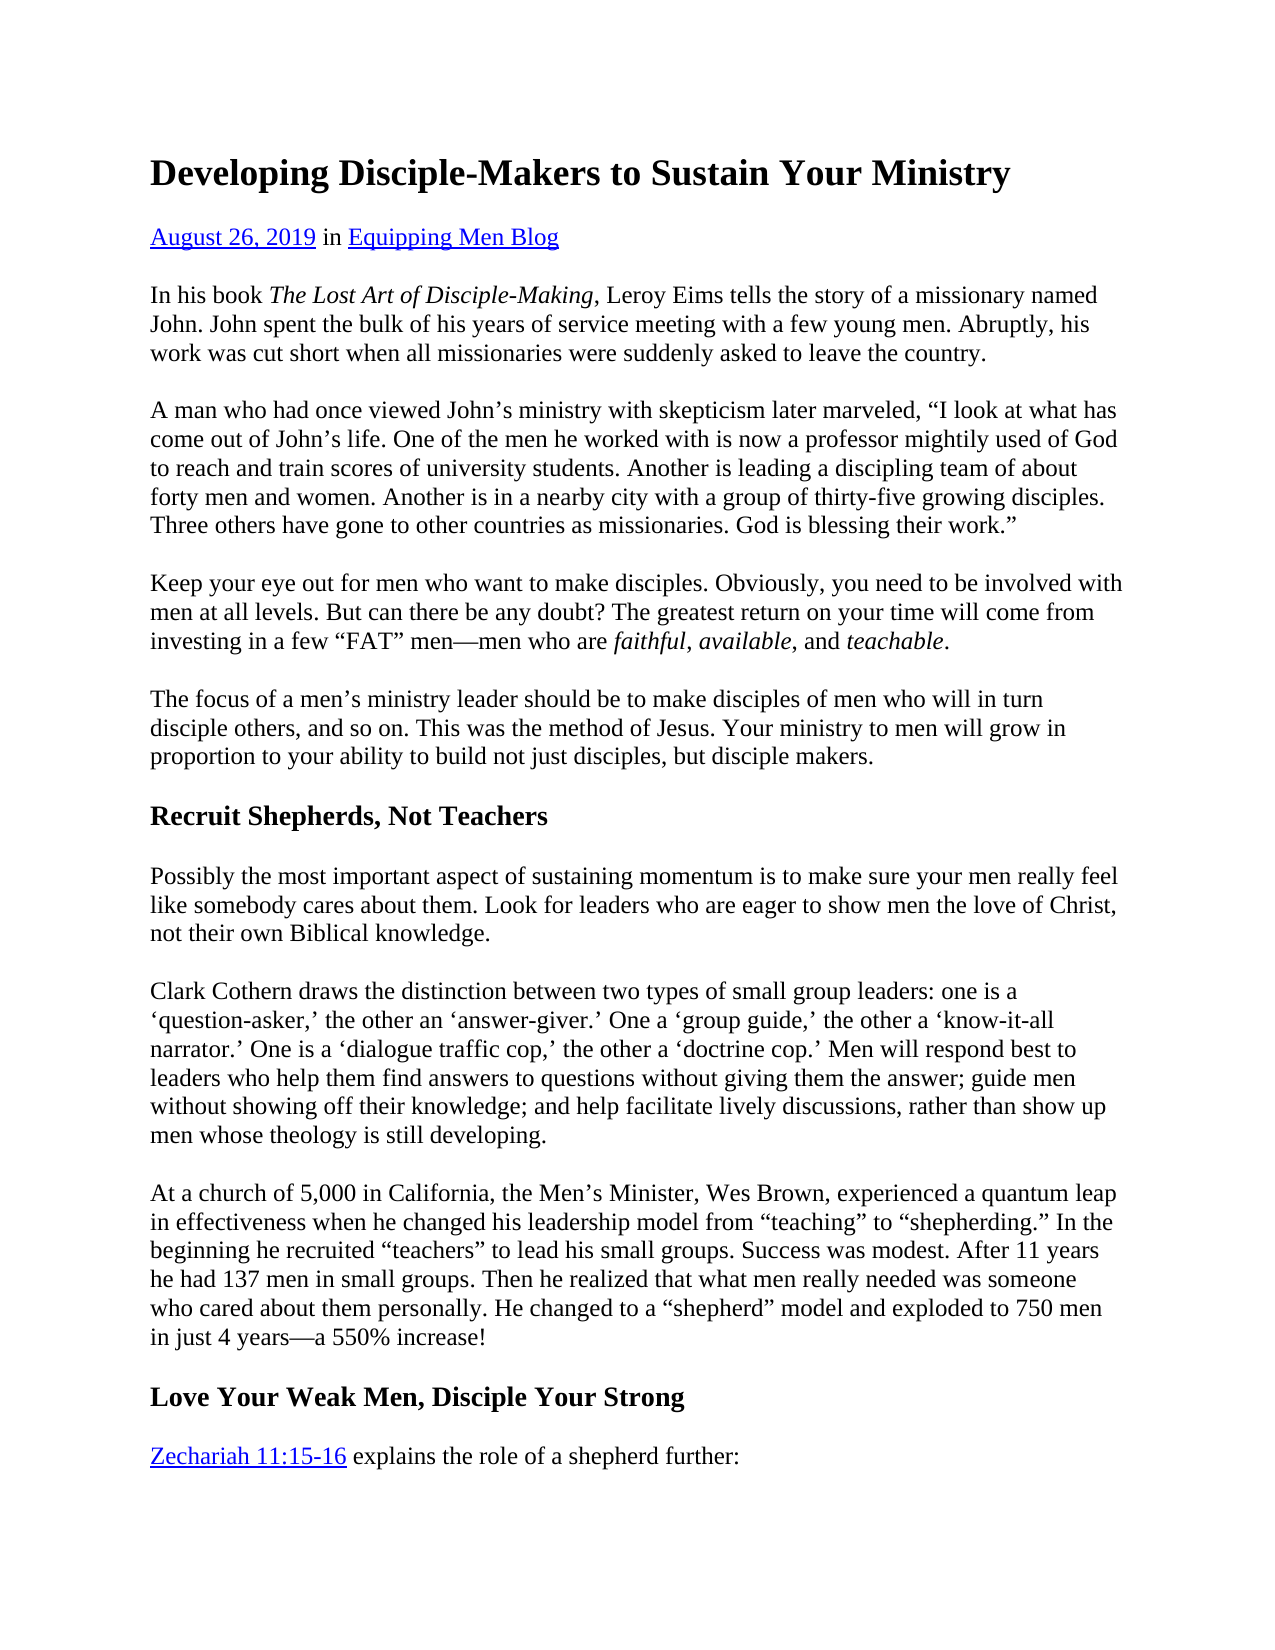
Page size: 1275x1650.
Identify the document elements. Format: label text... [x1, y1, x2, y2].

text In his book The Lost Art of Disciple-Making, Leroy Eims tells the story of a missionary named John. John spent the bulk of his years of service meeting with a few young men. Abruptly, his work was cut short when all missionaries were suddenly asked to leave the country. [150, 280, 1125, 366]
text Developing Disciple-Makers to Sustain Your Ministry [150, 150, 1125, 193]
text Zechariah 11:15-16 explains the role of a shepherd further: [150, 1441, 1125, 1470]
text Clark Cothern draws the distinction between two types of small group leaders: one is a ‘question-asker,’ the other an ‘answer-giver.’ One a ‘group guide,’ the other a ‘know-it-all narrator.’ One is a ‘dialogue traffic cop,’ the other a ‘doctrine cop.’ Men will respond best to leaders who help them find answers to questions without giving them the answer; guide men without showing off their knowledge; and help facilitate lively discussions, rather than show up men whose theology is still developing. [150, 976, 1125, 1149]
text August 26, 2019 in Equipping Men Blog [150, 222, 1125, 251]
text Keep your eye out for men who want to make disciples. Obviously, you need to be involved with men at all levels. But can there be any doubt? The greatest return on your time will come from investing in a few “FAT” men—men who are faithful, available, and teachable. [150, 568, 1125, 655]
text A man who had once viewed John’s ministry with skepticism later marveled, “I look at what has come out of John’s life. One of the men he worked with is now a professor mightily used of God to reach and train scores of university students. Another is leading a discipling team of about forty men and women. Another is in a nearby city with a group of thirty-five growing disciples. Three others have gone to other countries as missionaries. God is blessing their work.” [150, 396, 1125, 539]
text Recruit Shepherds, Not Teachers [150, 799, 1125, 832]
text Possibly the most important aspect of sustaining momentum is to make sure your men really feel like somebody cares about them. Look for leaders who are eager to show men the love of Christ, not their own Biblical knowledge. [150, 861, 1125, 947]
text Love Your Weak Men, Disciple Your Strong [150, 1380, 1125, 1412]
text The focus of a men’s ministry leader should be to make disciples of men who will in turn disciple others, and so on. This was the method of Jesus. Your ministry to men will grow in proportion to your ability to build not just disciples, but disciple makers. [150, 684, 1125, 770]
text At a church of 5,000 in California, the Men’s Minister, Wes Brown, experienced a quantum leap in effectiveness when he changed his leadership model from “teaching” to “shepherding.” In the beginning he recruited “teachers” to lead his small groups. Success was modest. After 11 years he had 137 men in small groups. Then he realized that what men really needed was someone who cared about them personally. He changed to a “shepherd” model and exploded to 750 men in just 4 years—a 550% increase! [150, 1178, 1125, 1351]
